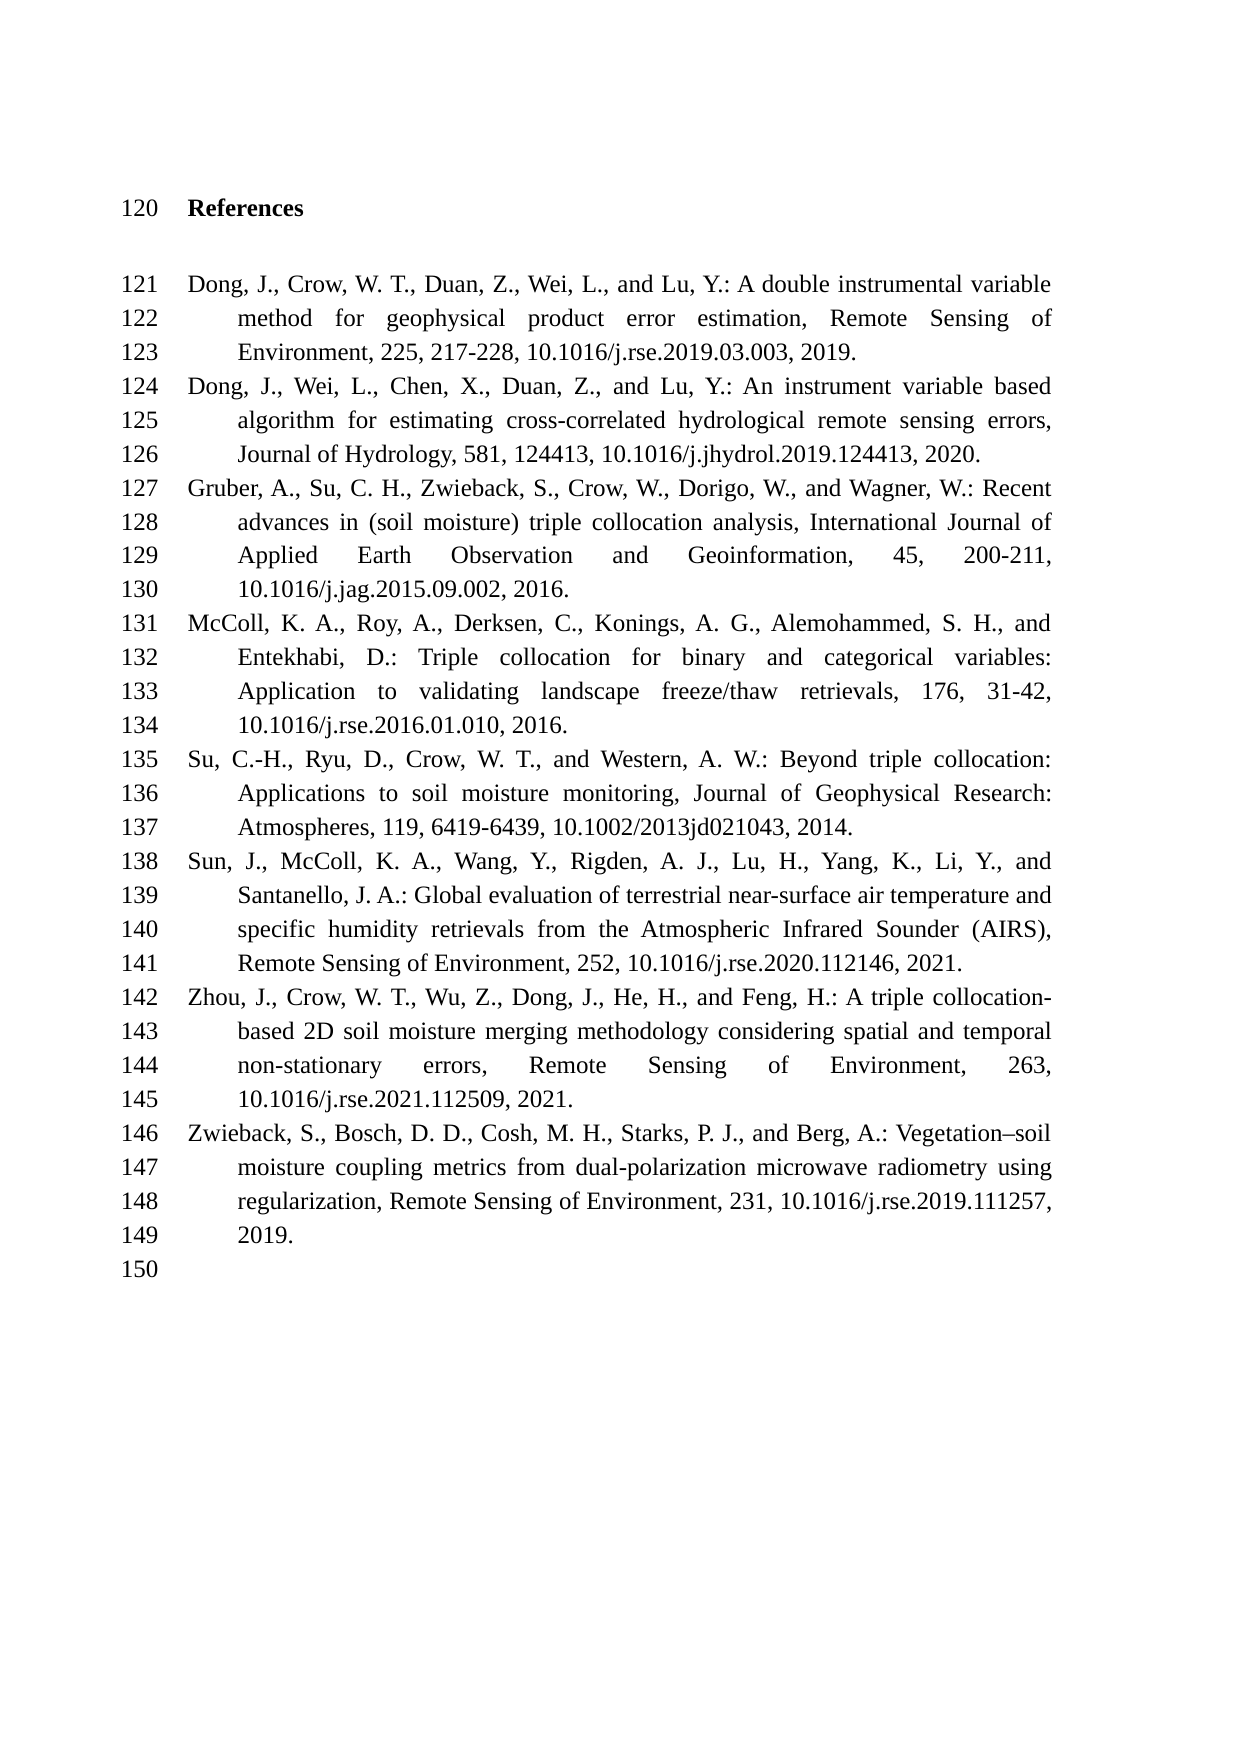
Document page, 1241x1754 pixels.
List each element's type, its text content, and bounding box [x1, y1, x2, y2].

text Zwieback, S., Bosch, D. D., Cosh, M. H., Starks, P. J., and Berg, A.: Vegetation–soil moisture coupling metrics from dual-polarization microwave radiometry using regularization, Remote Sensing of Environment, 231, 10.1016/j.rse.2019.111257, 2019. [187, 1115, 1053, 1251]
subtitle References [187, 191, 1053, 225]
text Dong, J., Crow, W. T., Duan, Z., Wei, L., and Lu, Y.: A double instrumental variable method for geophysical product error estimation, Remote Sensing of Environment, 225, 217-228, 10.1016/j.rse.2019.03.003, 2019. [187, 266, 1053, 368]
text Zhou, J., Crow, W. T., Wu, Z., Dong, J., He, H., and Feng, H.: A triple collocation-based 2D soil moisture merging methodology considering spatial and temporal non-stationary errors, Remote Sensing of Environment, 263, 10.1016/j.rse.2021.112509, 2021. [187, 979, 1053, 1115]
text Gruber, A., Su, C. H., Zwieback, S., Crow, W., Dorigo, W., and Wagner, W.: Recent advances in (soil moisture) triple collocation analysis, International Journal of Applied Earth Observation and Geoinformation, 45, 200-211, 10.1016/j.jag.2015.09.002, 2016. [187, 470, 1053, 606]
text Sun, J., McColl, K. A., Wang, Y., Rigden, A. J., Lu, H., Yang, K., Li, Y., and Santanello, J. A.: Global evaluation of terrestrial near-surface air temperature and specific humidity retrievals from the Atmospheric Infrared Sounder (AIRS), Remote Sensing of Environment, 252, 10.1016/j.rse.2020.112146, 2021. [187, 844, 1053, 979]
text McColl, K. A., Roy, A., Derksen, C., Konings, A. G., Alemohammed, S. H., and Entekhabi, D.: Triple collocation for binary and categorical variables: Application to validating landscape freeze/thaw retrievals, 176, 31-42, 10.1016/j.rse.2016.01.010, 2016. [187, 606, 1053, 742]
text Dong, J., Wei, L., Chen, X., Duan, Z., and Lu, Y.: An instrument variable based algorithm for estimating cross-correlated hydrological remote sensing errors, Journal of Hydrology, 581, 124413, 10.1016/j.jhydrol.2019.124413, 2020. [187, 368, 1053, 470]
text Su, C.-H., Ryu, D., Crow, W. T., and Western, A. W.: Beyond triple collocation: Applications to soil moisture monitoring, Journal of Geophysical Research: Atmospheres, 119, 6419-6439, 10.1002/2013jd021043, 2014. [187, 742, 1053, 844]
